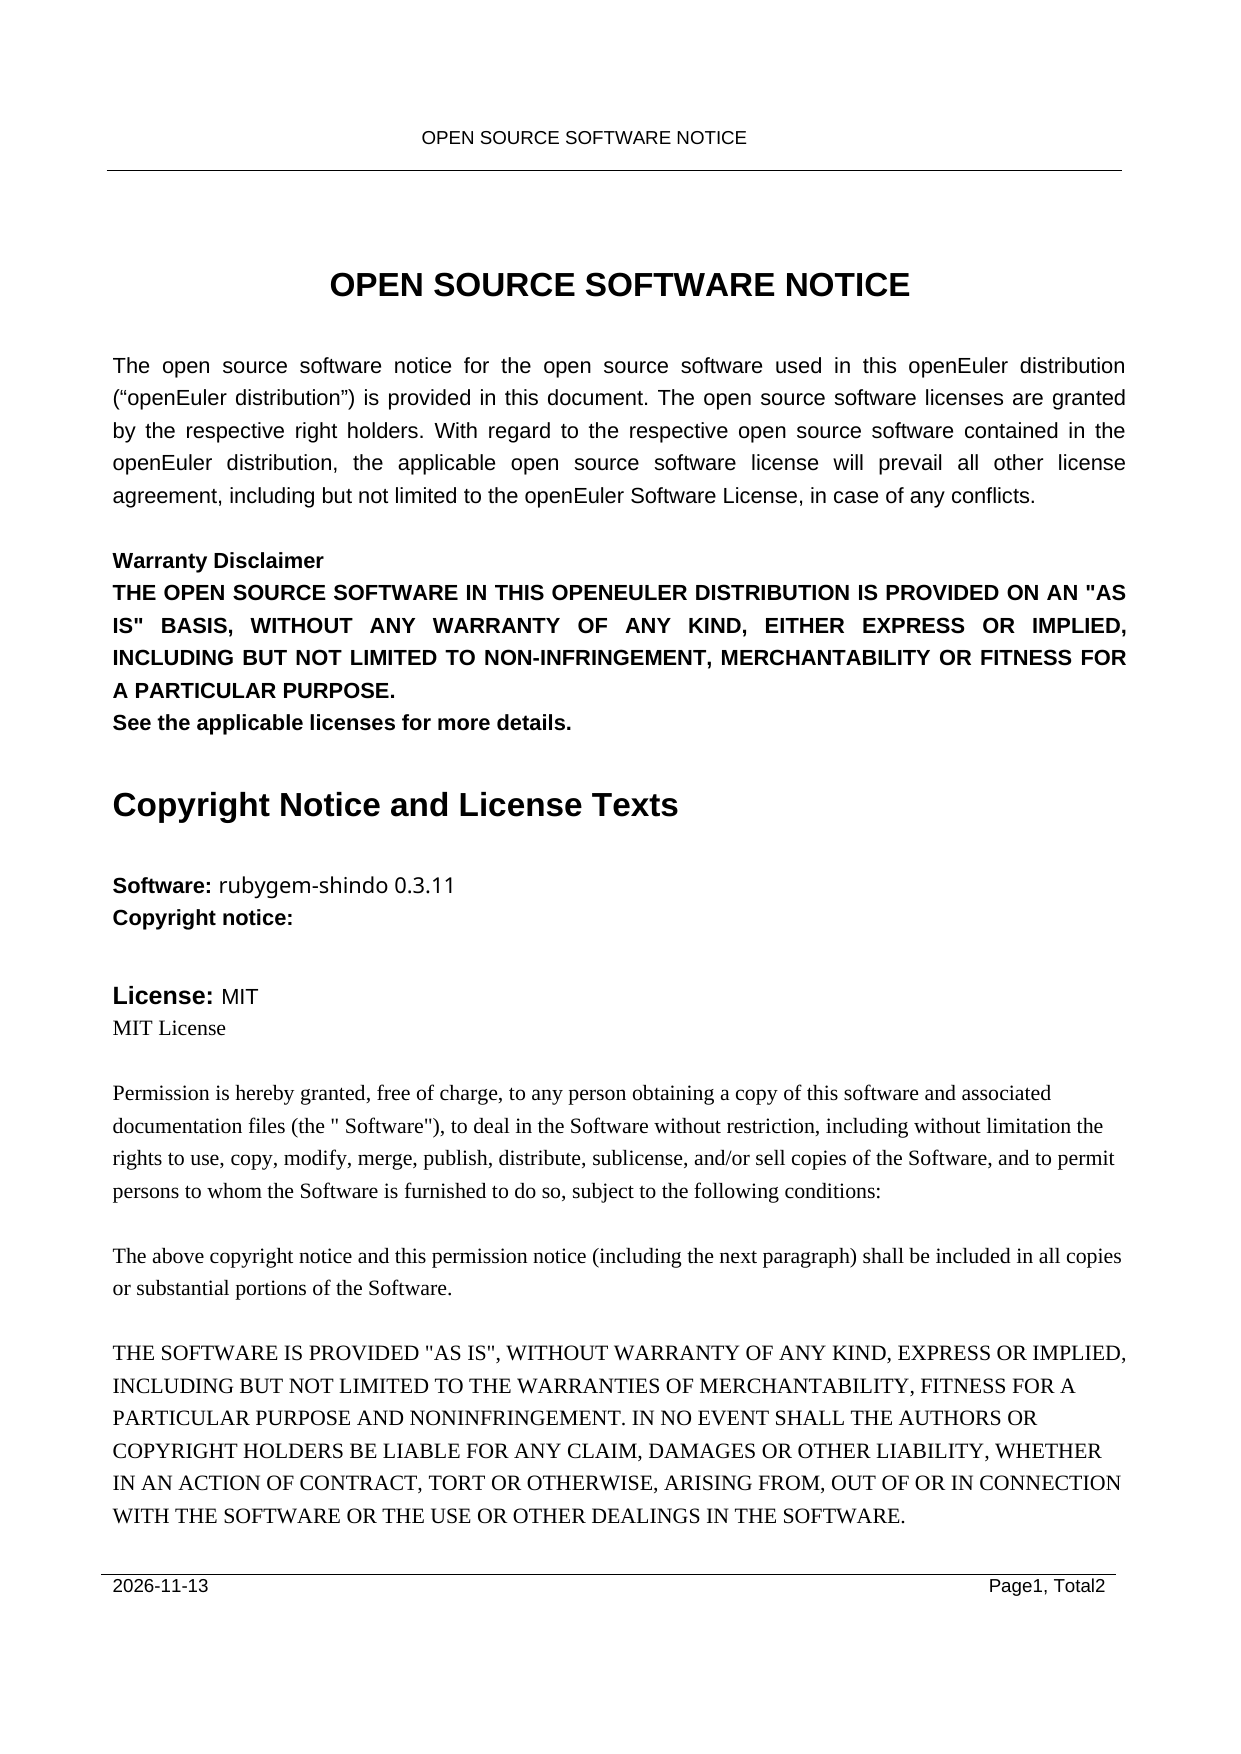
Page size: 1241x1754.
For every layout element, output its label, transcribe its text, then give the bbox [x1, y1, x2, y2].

text License: MIT [112, 979, 1128, 1012]
text MIT License Permission is hereby granted, free of charge, to any person obtaining a copy of this software and associated documentation files (the " Software"), to deal in the Software without restriction, including without limitation the rights to use, copy, modify, merge, publish, distribute, sublicense, and/or sell copies of the Software, and to permit persons to whom the Software is furnished to do so, subject to the following conditions: The above copyright notice and this permission notice (including the next paragraph) shall be included in all copies or substantial portions of the Software. THE SOFTWARE IS PROVIDED "AS IS", WITHOUT WARRANTY OF ANY KIND, EXPRESS OR IMPLIED, INCLUDING BUT NOT LIMITED TO THE WARRANTIES OF MERCHANTABILITY, FITNESS FOR A PARTICULAR PURPOSE AND NONINFRINGEMENT. IN NO EVENT SHALL THE AUTHORS OR COPYRIGHT HOLDERS BE LIABLE FOR ANY CLAIM, DAMAGES OR OTHER LIABILITY, WHETHER IN AN ACTION OF CONTRACT, TORT OR OTHERWISE, ARISING FROM, OUT OF OR IN CONNECTION WITH THE SOFTWARE OR THE USE OR OTHER DEALINGS IN THE SOFTWARE. [112, 1012, 1128, 1564]
text Warranty Disclaimer [112, 544, 1128, 576]
text Copyright notice: [112, 901, 1128, 934]
title Software: rubygem-shindo 0.3.11 [112, 869, 1128, 901]
text OPEN SOURCE SOFTWARE NOTICE [112, 251, 1128, 316]
text The open source software notice for the open source software used in this openEuler distribution (“openEuler distribution”) is provided in this document. The open source software licenses are granted by the respective right holders. With regard to the respective open source software contained in the openEuler distribution, the applicable open source software license will prevail all other license agreement, including but not limited to the openEuler Software License, in case of any conflicts. [112, 349, 1128, 511]
text THE OPEN SOURCE SOFTWARE IN THIS OPENEULER DISTRIBUTION IS PROVIDED ON AN "AS IS" BASIS, WITHOUT ANY WARRANTY OF ANY KIND, EITHER EXPRESS OR IMPLIED, INCLUDING BUT NOT LIMITED TO NON-INFRINGEMENT, MERCHANTABILITY OR FITNESS FOR A PARTICULAR PURPOSE. See the applicable licenses for more details. [112, 576, 1128, 739]
text Copyright Notice and License Texts [112, 771, 1128, 836]
